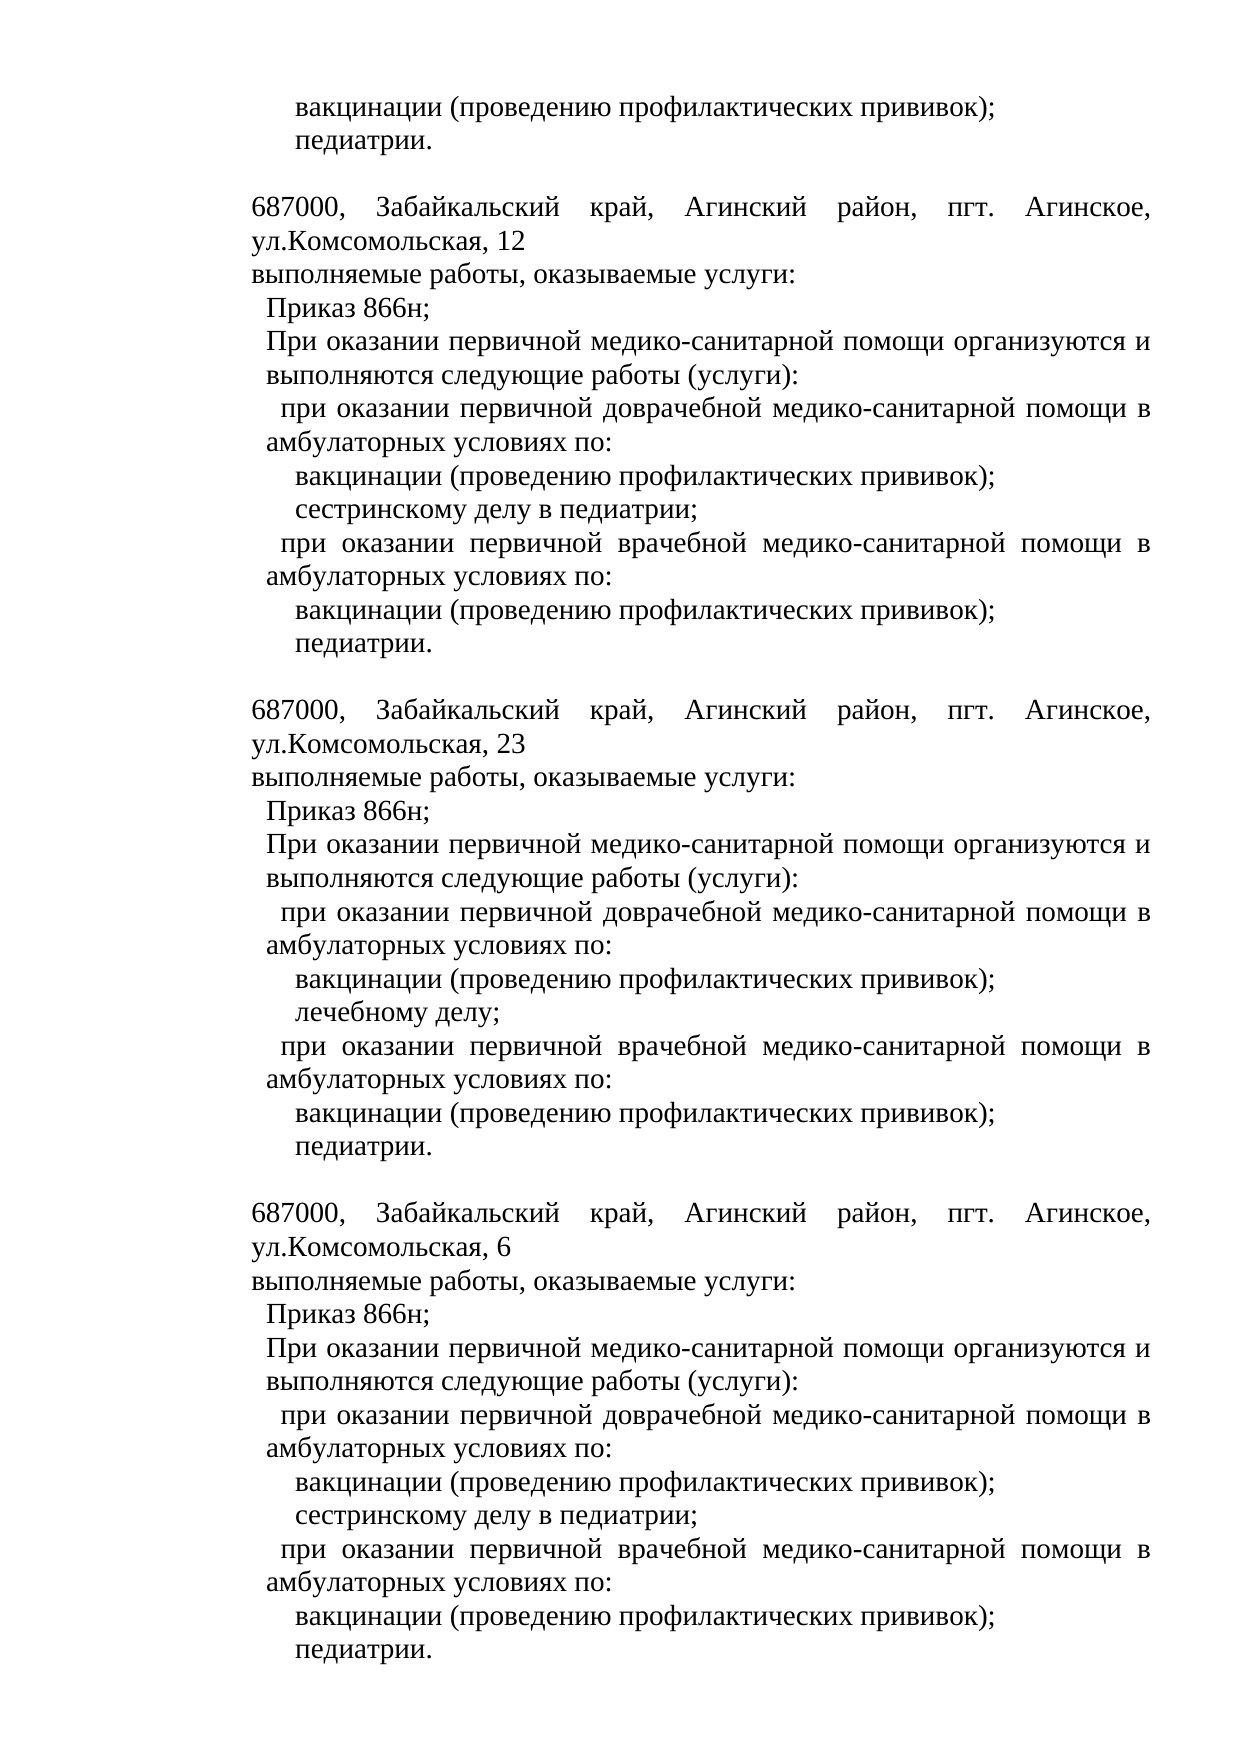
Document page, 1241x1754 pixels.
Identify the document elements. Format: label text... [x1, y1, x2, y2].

text вакцинации (проведению профилактических прививок); [266, 592, 1152, 625]
text 687000, Забайкальский край, Агинский район, пгт. Агинское, ул.Комсомольская, 12 [251, 189, 1152, 256]
text Приказ 866н; [266, 290, 1152, 323]
text сестринскому делу в педиатрии; [266, 491, 1152, 525]
text при оказании первичной врачебной медико-санитарной помощи в амбулаторных условиях по: [266, 1531, 1152, 1598]
text педиатрии. [266, 1632, 1152, 1665]
text педиатрии. [266, 1128, 1152, 1162]
text вакцинации (проведению профилактических прививок); [266, 1464, 1152, 1497]
text Приказ 866н; [266, 1296, 1152, 1330]
text при оказании первичной доврачебной медико-санитарной помощи в амбулаторных условиях по: [266, 894, 1152, 961]
text выполняемые работы, оказываемые услуги: [251, 1263, 1152, 1296]
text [266, 89, 1152, 122]
text 687000, Забайкальский край, Агинский район, пгт. Агинское, ул.Комсомольская, 6 [251, 1196, 1152, 1263]
text выполняемые работы, оказываемые услуги: [251, 759, 1152, 793]
text педиатрии. [266, 625, 1152, 659]
text при оказании первичной врачебной медико-санитарной помощи в амбулаторных условиях по: [266, 525, 1152, 592]
text вакцинации (проведению профилактических прививок); [266, 1598, 1152, 1632]
text При оказании первичной медико-санитарной помощи организуются и выполняются следующие работы (услуги): [266, 323, 1152, 391]
text Приказ 866н; [266, 793, 1152, 827]
text вакцинации (проведению профилактических прививок); [266, 961, 1152, 994]
text при оказании первичной доврачебной медико-санитарной помощи в амбулаторных условиях по: [266, 1397, 1152, 1464]
text при оказании первичной врачебной медико-санитарной помощи в амбулаторных условиях по: [266, 1028, 1152, 1095]
text 687000, Забайкальский край, Агинский район, пгт. Агинское, ул.Комсомольская, 23 [251, 692, 1152, 759]
text выполняемые работы, оказываемые услуги: [251, 256, 1152, 290]
text При оказании первичной медико-санитарной помощи организуются и выполняются следующие работы (услуги): [266, 827, 1152, 894]
text вакцинации (проведению профилактических прививок); [266, 458, 1152, 491]
text лечебному делу; [266, 994, 1152, 1028]
text при оказании первичной доврачебной медико-санитарной помощи в амбулаторных условиях по: [266, 391, 1152, 458]
text При оказании первичной медико-санитарной помощи организуются и выполняются следующие работы (услуги): [266, 1330, 1152, 1397]
text вакцинации (проведению профилактических прививок); [266, 1095, 1152, 1128]
text сестринскому делу в педиатрии; [266, 1497, 1152, 1531]
text педиатрии. [266, 122, 1152, 156]
